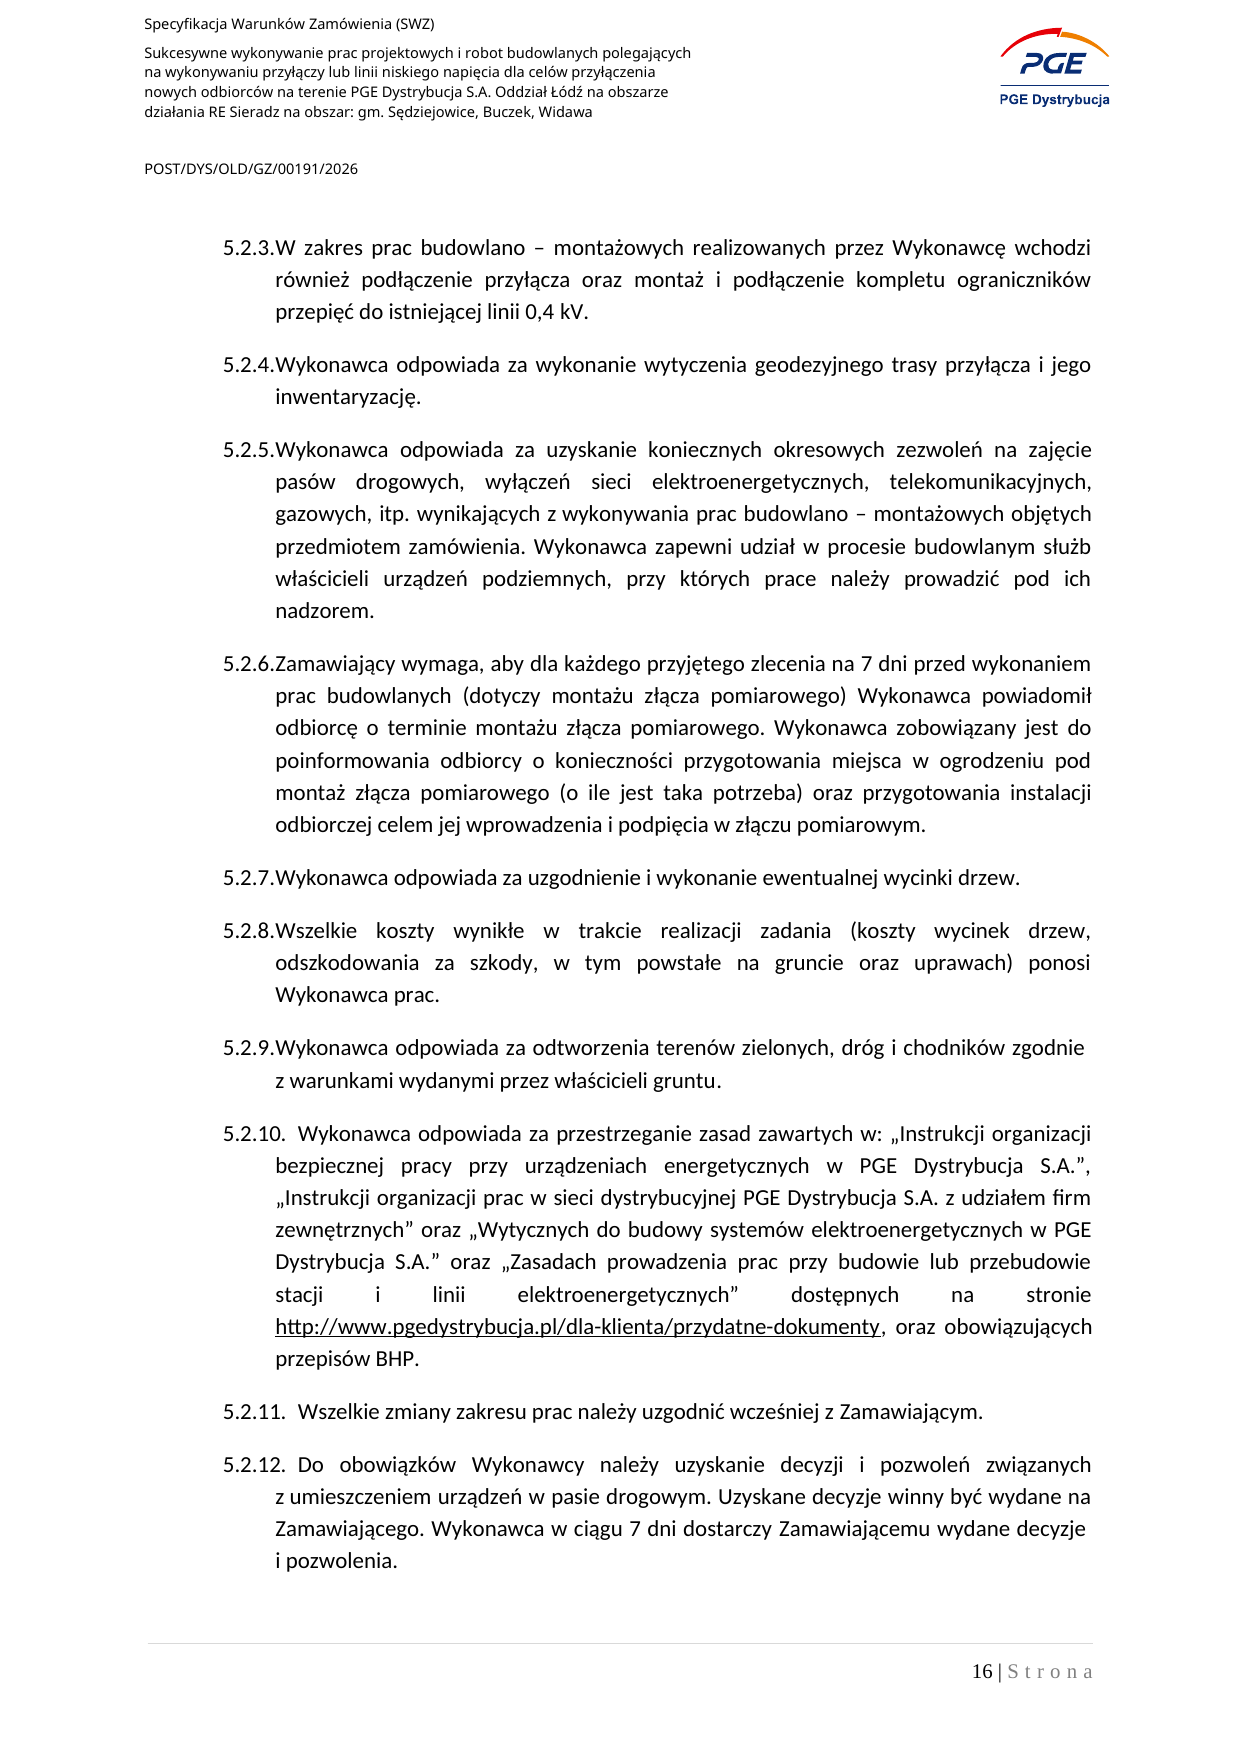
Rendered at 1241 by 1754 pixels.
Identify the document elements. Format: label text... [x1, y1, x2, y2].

subtitle Wykonawca odpowiada za wykonanie wytyczenia geodezyjnego trasy przyłącza i jego inwentaryzację. [223, 350, 1093, 410]
subtitle Wszelkie zmiany zakresu prac należy uzgodnić wcześniej z Zamawiającym. [223, 1397, 1093, 1425]
subtitle Wykonawca odpowiada za odtworzenia terenów zielonych, dróg i chodników zgodnie z warunkami wydanymi przez właścicieli gruntu. [223, 1033, 1093, 1094]
subtitle Wszelkie koszty wynikłe w trakcie realizacji zadania (koszty wycinek drzew, odszkodowania za szkody, w tym powstałe na gruncie oraz uprawach) ponosi Wykonawca prac. [223, 916, 1093, 1008]
subtitle Zamawiający wymaga, aby dla każdego przyjętego zlecenia na 7 dni przed wykonaniem prac budowlanych (dotyczy montażu złącza pomiarowego) Wykonawca powiadomił odbiorcę o terminie montażu złącza pomiarowego. Wykonawca zobowiązany jest do poinformowania odbiorcy o konieczności przygotowania miejsca w ogrodzeniu pod montaż złącza pomiarowego (o ile jest taka potrzeba) oraz przygotowania instalacji odbiorczej celem jej wprowadzenia i podpięcia w złączu pomiarowym. [223, 649, 1093, 838]
subtitle Wykonawca odpowiada za uzyskanie koniecznych okresowych zezwoleń na zajęcie pasów drogowych, wyłączeń sieci elektroenergetycznych, telekomunikacyjnych, gazowych, itp. wynikających z wykonywania prac budowlano – montażowych objętych przedmiotem zamówienia. Wykonawca zapewni udział w procesie budowlanym służb właścicieli urządzeń podziemnych, przy których prace należy prowadzić pod ich nadzorem. [223, 435, 1093, 624]
subtitle Wykonawca odpowiada za przestrzeganie zasad zawartych w: „Instrukcji organizacji bezpiecznej pracy przy urządzeniach energetycznych w PGE Dystrybucja S.A.”, „Instrukcji organizacji prac w sieci dystrybucyjnej PGE Dystrybucja S.A. z udziałem firm zewnętrznych” oraz „Wytycznych do budowy systemów elektroenergetycznych w PGE Dystrybucja S.A.” oraz „Zasadach prowadzenia prac przy budowie lub przebudowie stacji i linii elektroenergetycznych” dostępnych na stronie http://www.pgedystrybucja.pl/dla-klienta/przydatne-dokumenty, oraz obowiązujących przepisów BHP. [223, 1119, 1093, 1372]
subtitle Wykonawca odpowiada za uzgodnienie i wykonanie ewentualnej wycinki drzew. [223, 863, 1093, 891]
subtitle W zakres prac budowlano – montażowych realizowanych przez Wykonawcę wchodzi również podłączenie przyłącza oraz montaż i podłączenie kompletu ograniczników przepięć do istniejącej linii 0,4 kV. [223, 233, 1093, 325]
subtitle Do obowiązków Wykonawcy należy uzyskanie decyzji i pozwoleń związanych z umieszczeniem urządzeń w pasie drogowym. Uzyskane decyzje winny być wydane na Zamawiającego. Wykonawca w ciągu 7 dni dostarczy Zamawiającemu wydane decyzje i pozwolenia. [223, 1450, 1093, 1575]
